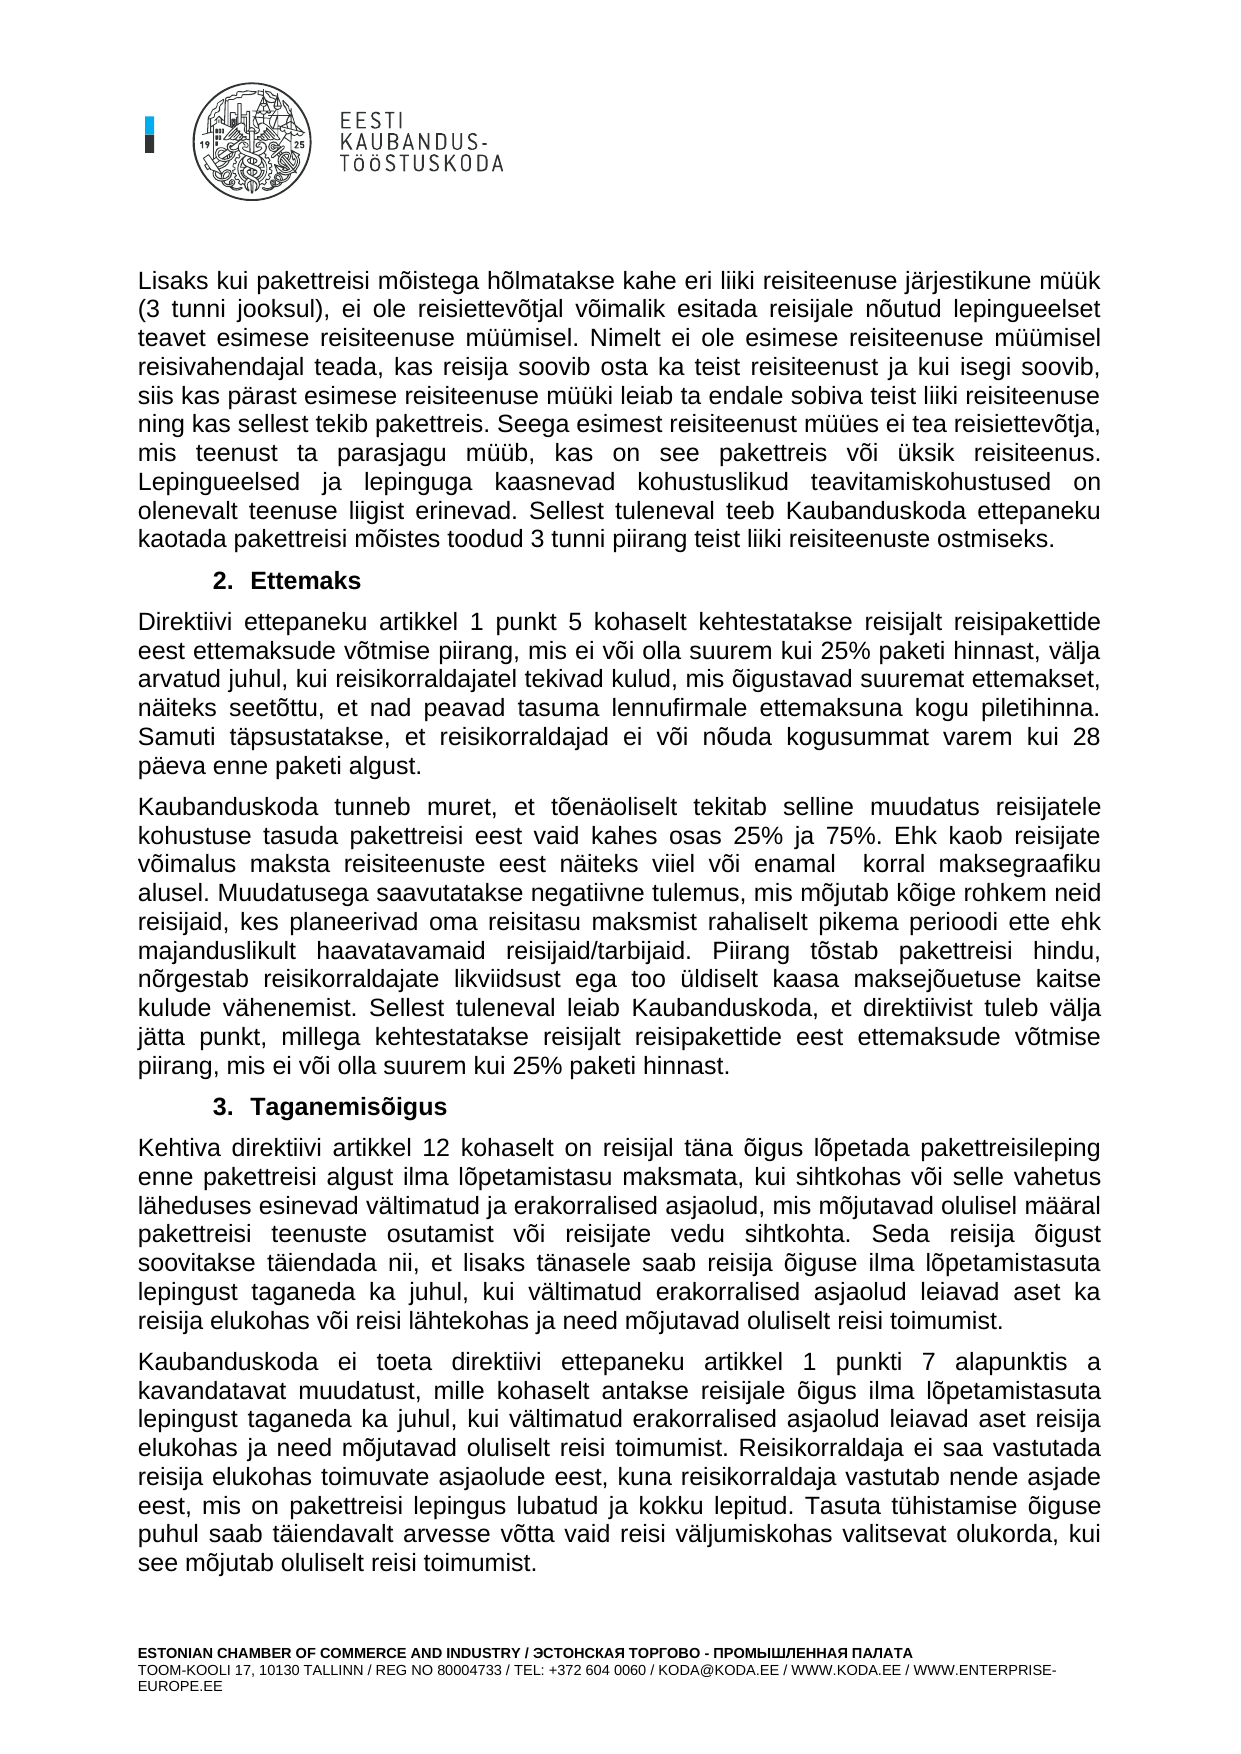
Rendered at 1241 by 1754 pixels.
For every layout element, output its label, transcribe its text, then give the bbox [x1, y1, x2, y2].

text Lisaks kui pakettreisi mõistega hõlmatakse kahe eri liiki reisiteenuse järjestikune müük (3 tunni jooksul), ei ole reisiettevõtjal võimalik esitada reisijale nõutud lepingueelset teavet esimese reisiteenuse müümisel. Nimelt ei ole esimese reisiteenuse müümisel reisivahendajal teada, kas reisija soovib osta ka teist reisiteenust ja kui isegi soovib, siis kas pärast esimese reisiteenuse müüki leiab ta endale sobiva teist liiki reisiteenuse ning kas sellest tekib pakettreis. Seega esimest reisiteenust müües ei tea reisiettevõtja, mis teenust ta parasjagu müüb, kas on see pakettreis või üksik reisiteenus. Lepingueelsed ja lepinguga kaasnevad kohustuslikud teavitamiskohustused on olenevalt teenuse liigist erinevad. Sellest tuleneval teeb Kaubanduskoda ettepaneku kaotada pakettreisi mõistes toodud 3 tunni piirang teist liiki reisiteenuste ostmiseks. [138, 266, 1103, 553]
text Direktiivi ettepaneku artikkel 1 punkt 5 kohaselt kehtestatakse reisijalt reisipakettide eest ettemaksude võtmise piirang, mis ei või olla suurem kui 25% paketi hinnast, välja arvatud juhul, kui reisikorraldajatel tekivad kulud, mis õigustavad suuremat ettemakset, näiteks seetõttu, et nad peavad tasuma lennufirmale ettemaksuna kogu piletihinna. Samuti täpsustatakse, et reisikorraldajad ei või nõuda kogusummat varem kui 28 päeva enne paketi algust. [138, 607, 1103, 779]
text Kaubanduskoda tunneb muret, et tõenäoliselt tekitab selline muudatus reisijatele kohustuse tasuda pakettreisi eest vaid kahes osas 25% ja 75%. Ehk kaob reisijate võimalus maksta reisiteenuste eest näiteks viiel või enamal korral maksegraafiku alusel. Muudatusega saavutatakse negatiivne tulemus, mis mõjutab kõige rohkem neid reisijaid, kes planeerivad oma reisitasu maksmist rahaliselt pikema perioodi ette ehk majanduslikult haavatavamaid reisijaid/tarbijaid. Piirang tõstab pakettreisi hindu, nõrgestab reisikorraldajate likviidsust ega too üldiselt kaasa maksejõuetuse kaitse kulude vähenemist. Sellest tuleneval leiab Kaubanduskoda, et direktiivist tuleb välja jätta punkt, millega kehtestatakse reisijalt reisipakettide eest ettemaksude võtmise piirang, mis ei või olla suurem kui 25% paketi hinnast. [138, 792, 1103, 1079]
list Ettemaks [213, 566, 1103, 594]
list Taganemisõigus [213, 1092, 1103, 1121]
text Kaubanduskoda ei toeta direktiivi ettepaneku artikkel 1 punkti 7 alapunktis a kavandatavat muudatust, mille kohaselt antakse reisijale õigus ilma lõpetamistasuta lepingust taganeda ka juhul, kui vältimatud erakorralised asjaolud leiavad aset reisija elukohas ja need mõjutavad oluliselt reisi toimumist. Reisikorraldaja ei saa vastutada reisija elukohas toimuvate asjaolude eest, kuna reisikorraldaja vastutab nende asjade eest, mis on pakettreisi lepingus lubatud ja kokku lepitud. Tasuta tühistamise õiguse puhul saab täiendavalt arvesse võtta vaid reisi väljumiskohas valitsevat olukorda, kui see mõjutab oluliselt reisi toimumist. [138, 1347, 1103, 1577]
text Kehtiva direktiivi artikkel 12 kohaselt on reisijal täna õigus lõpetada pakettreisileping enne pakettreisi algust ilma lõpetamistasu maksmata, kui sihtkohas või selle vahetus läheduses esinevad vältimatud ja erakorralised asjaolud, mis mõjutavad olulisel määral pakettreisi teenuste osutamist või reisijate vedu sihtkohta. Seda reisija õigust soovitakse täiendada nii, et lisaks tänasele saab reisija õiguse ilma lõpetamistasuta lepingust taganeda ka juhul, kui vältimatud erakorralised asjaolud leiavad aset ka reisija elukohas või reisi lähtekohas ja need mõjutavad oluliselt reisi toimumist. [138, 1133, 1103, 1334]
